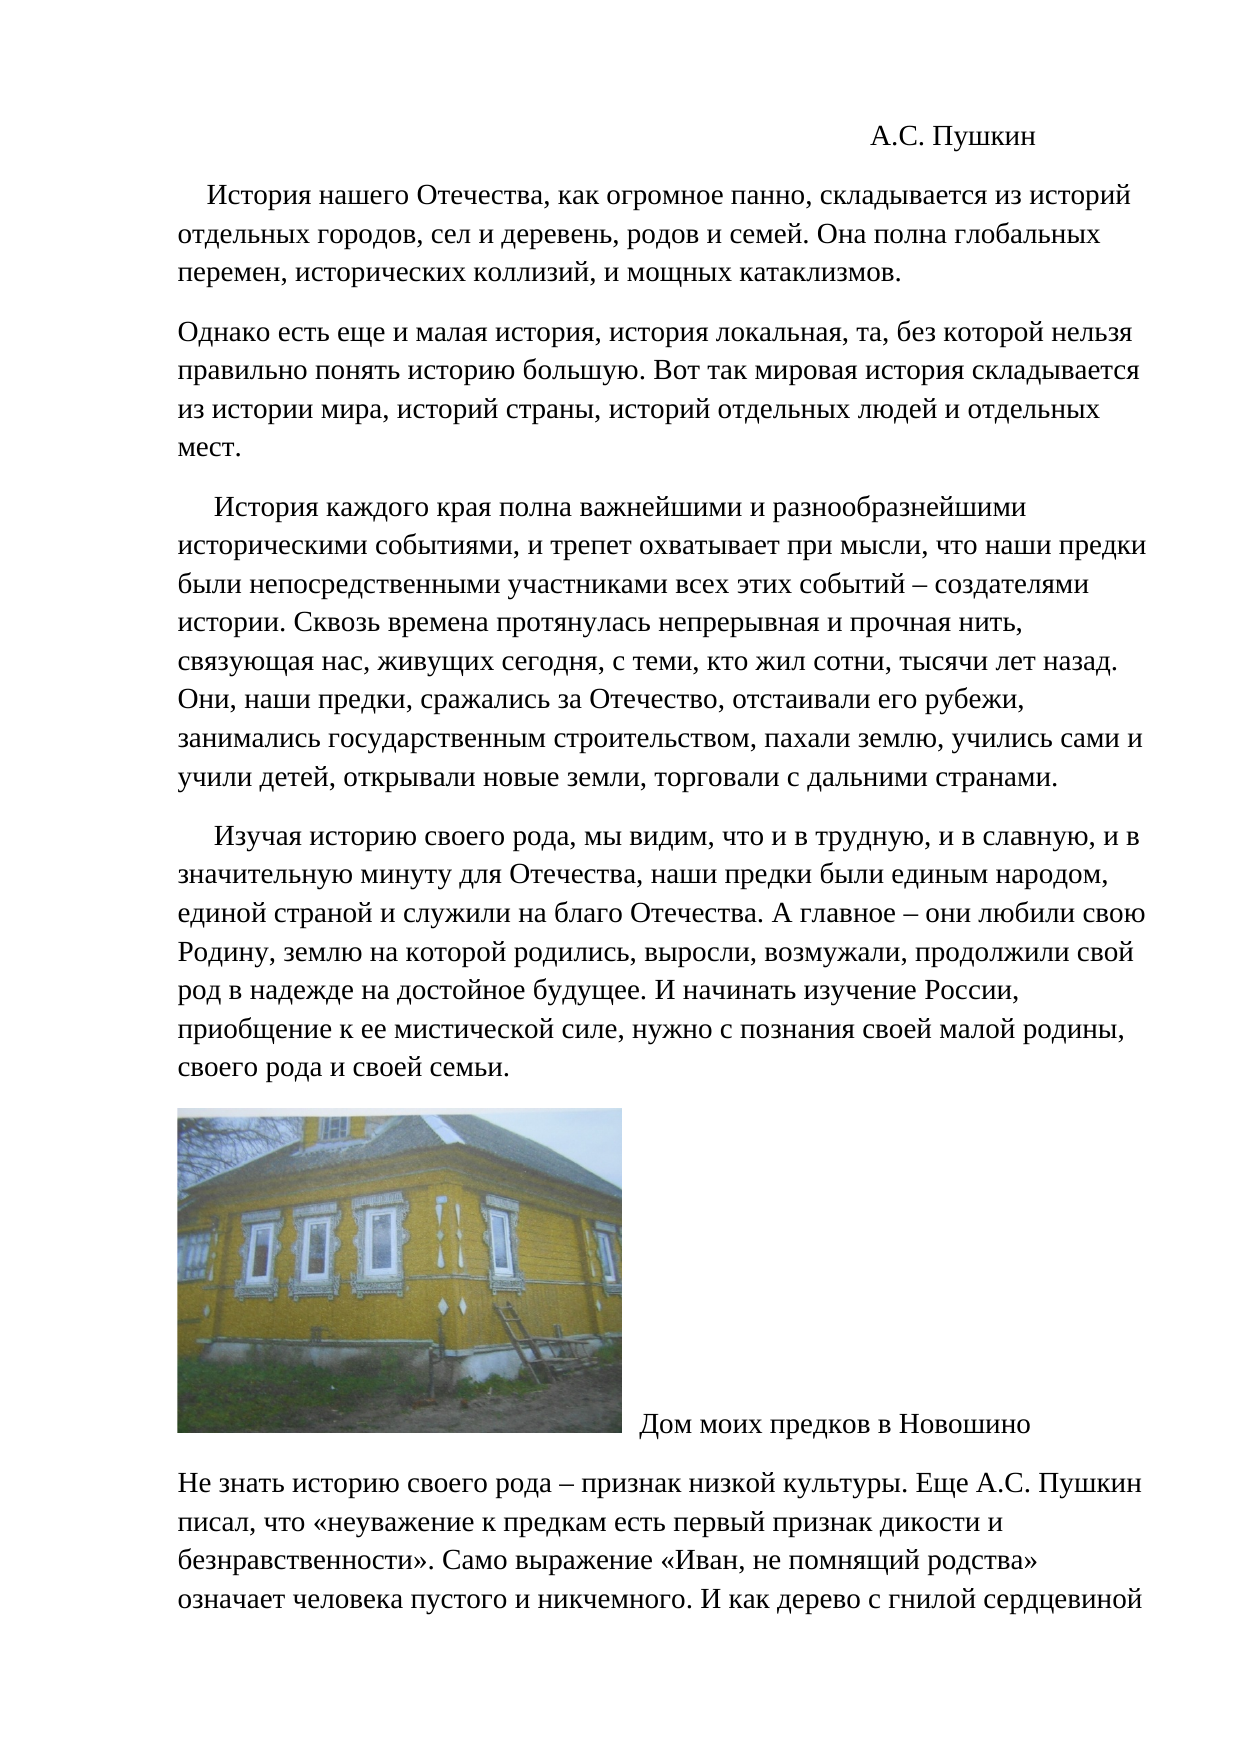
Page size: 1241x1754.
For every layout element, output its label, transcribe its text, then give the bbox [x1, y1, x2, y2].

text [177, 1465, 1152, 1614]
text История нашего Отечества, как огромное панно, складывается из историй отдельных городов, сел и деревень, родов и семей. Она полна глобальных перемен, исторических коллизий, и мощных катаклизмов. [177, 177, 1152, 288]
text А.С. Пушкин [177, 118, 1152, 152]
text Однако есть еще и малая история, история локальная, та, без которой нельзя правильно понять историю большую. Вот так мировая история складывается из истории мира, историй страны, историй отдельных людей и отдельных мест. [177, 314, 1152, 463]
text История каждого края полна важнейшими и разнообразнейшими историческими событиями, и трепет охватывает при мысли, что наши предки были непосредственными участниками всех этих событий – создателями истории. Сквозь времена протянулась непрерывная и прочная нить, связующая нас, живущих сегодня, с теми, кто жил сотни, тысячи лет назад. Они, наши предки, сражались за Отечество, отстаивали его рубежи, занимались государственным строительством, пахали землю, учились сами и учили детей, открывали новые земли, торговали с дальними странами. [177, 489, 1152, 792]
picture [177, 1108, 622, 1433]
text Изучая историю своего рода, мы видим, что и в трудную, и в славную, и в значительную минуту для Отечества, наши предки были единым народом, единой страной и служили на благо Отечества. А главное – они любили свою Родину, землю на которой родились, выросли, возмужали, продолжили свой род в надежде на достойное будущее. И начинать изучение России, приобщение к ее мистической силе, нужно с познания своей малой родины, своего рода и своей семьи. [177, 818, 1152, 1083]
